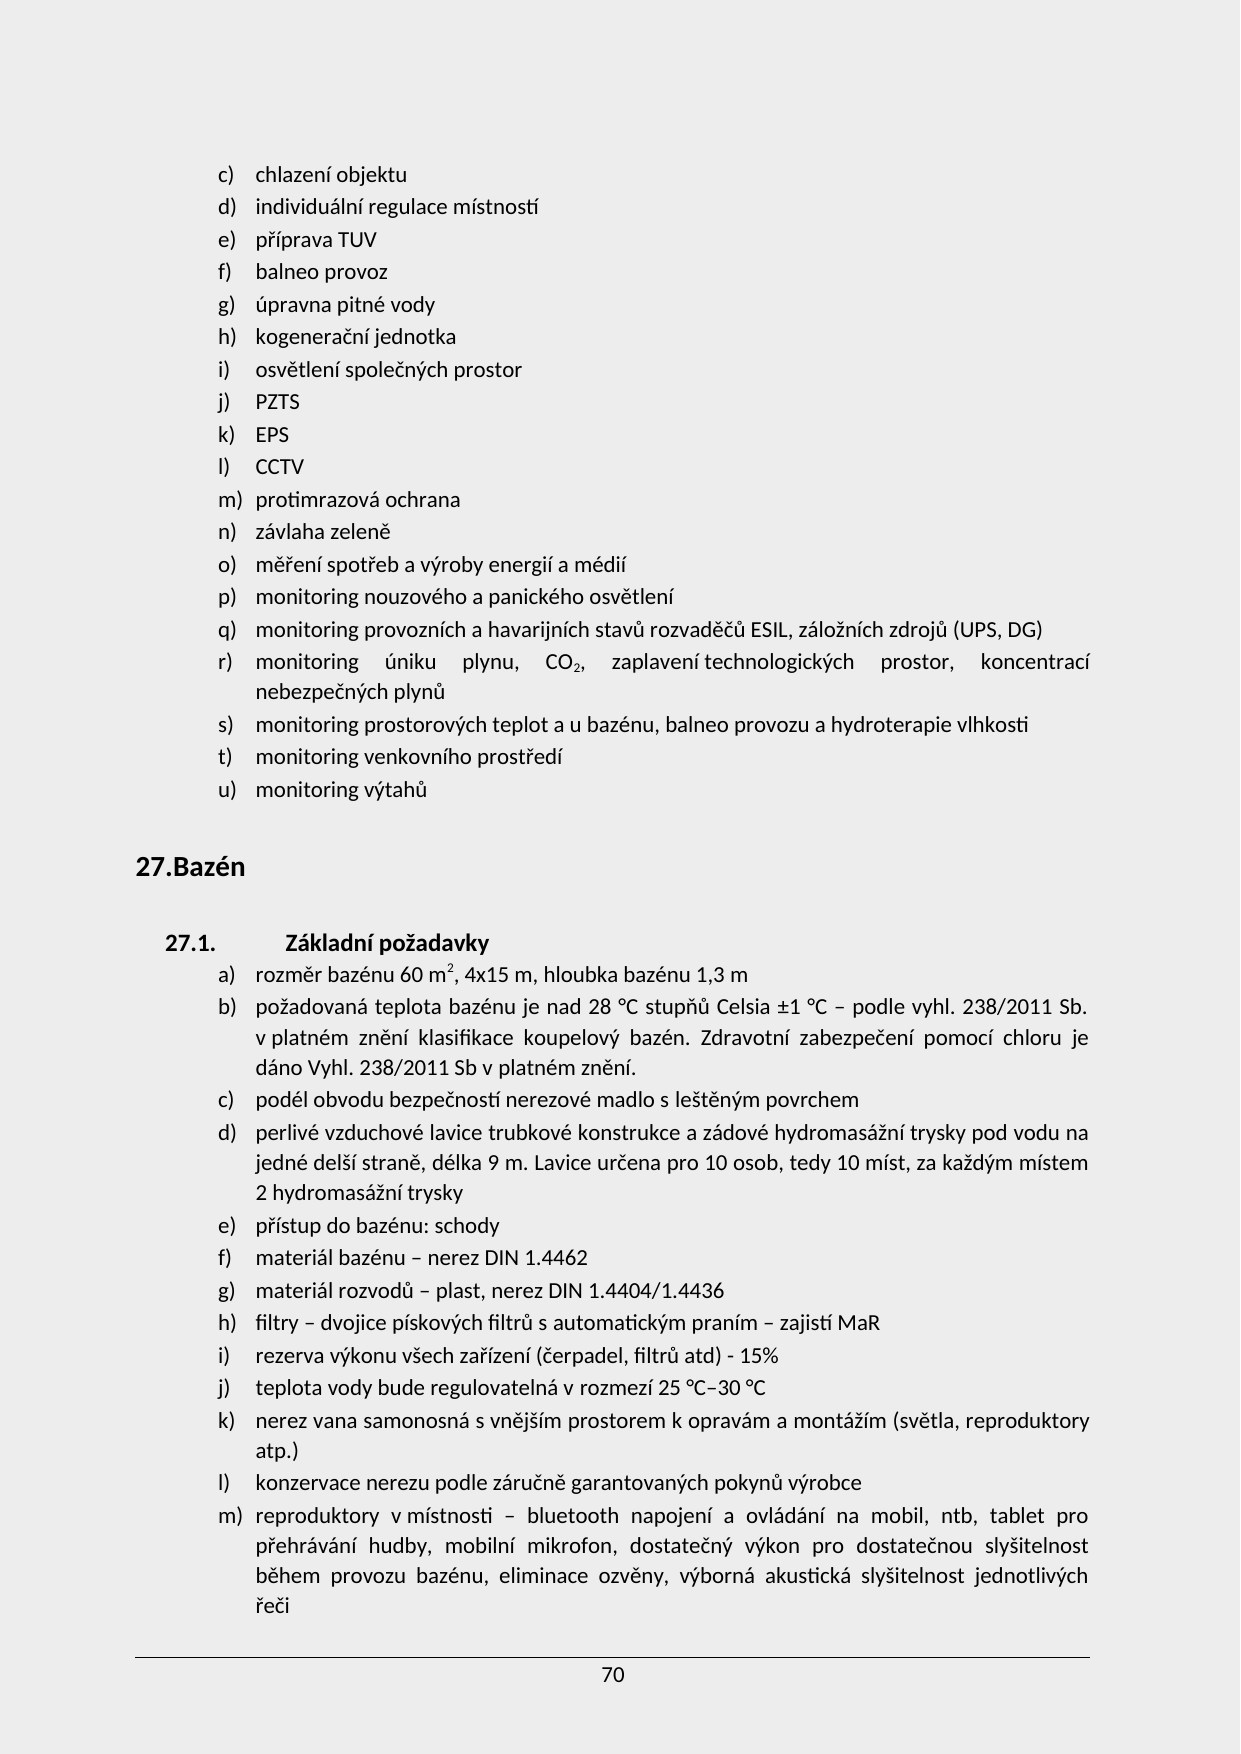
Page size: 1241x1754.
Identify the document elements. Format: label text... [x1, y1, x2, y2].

list monitoring venkovního prostředí [218, 742, 1090, 770]
subtitle Bazén [135, 848, 1090, 884]
list osvětlení společných prostor [218, 355, 1090, 383]
list monitoring výtahů [218, 775, 1090, 803]
list příprava TUV [218, 225, 1090, 253]
list úpravna pitné vody [218, 290, 1090, 318]
list požadovaná teplota bazénu je nad 28 °C stupňů Celsia ±1 °C – podle vyhl. 238/2011 Sb. v platném znění klasifikace koupelový bazén. Zdravotní zabezpečení pomocí chloru je dáno Vyhl. 238/2011 Sb v platném znění. [218, 992, 1090, 1081]
list monitoring úniku plynu, CO2, zaplavení technologických prostor, koncentrací nebezpečných plynů [218, 647, 1090, 705]
list konzervace nerezu podle záručně garantovaných pokynů výrobce [218, 1468, 1090, 1497]
list filtry – dvojice pískových filtrů s automatickým praním – zajistí MaR [218, 1308, 1090, 1336]
list měření spotřeb a výroby energií a médií [218, 550, 1090, 578]
list CCTV [218, 452, 1090, 480]
list kogenerační jednotka [218, 322, 1090, 350]
list nerez vana samonosná s vnějším prostorem k opravám a montážím (světla, reproduktory atp.) [218, 1406, 1090, 1464]
list PZTS [218, 387, 1090, 415]
list závlaha zeleně [218, 517, 1090, 545]
list rezerva výkonu všech zařízení (čerpadel, filtrů atd) - 15% [218, 1341, 1090, 1369]
list EPS [218, 420, 1090, 448]
list přístup do bazénu: schody [218, 1211, 1090, 1239]
subtitle Základní požadavky [165, 927, 1090, 958]
list chlazení objektu [218, 160, 1090, 188]
list monitoring prostorových teplot a u bazénu, balneo provozu a hydroterapie vlhkosti [218, 710, 1090, 738]
list reproduktory v místnosti – bluetooth napojení a ovládání na mobil, ntb, tablet pro přehrávání hudby, mobilní mikrofon, dostatečný výkon pro dostatečnou slyšitelnost během provozu bazénu, eliminace ozvěny, výborná akustická slyšitelnost jednotlivých řeči [218, 1501, 1090, 1620]
list monitoring provozních a havarijních stavů rozvaděčů ESIL, záložních zdrojů (UPS, DG) [218, 615, 1090, 643]
list balneo provoz [218, 257, 1090, 285]
list materiál rozvodů – plast, nerez DIN 1.4404/1.4436 [218, 1276, 1090, 1304]
list rozměr bazénu 60 m2, 4x15 m, hloubka bazénu 1,3 m [218, 960, 1090, 988]
list monitoring nouzového a panického osvětlení [218, 582, 1090, 610]
list teplota vody bude regulovatelná v rozmezí 25 °C–30 °C [218, 1373, 1090, 1401]
list materiál bazénu – nerez DIN 1.4462 [218, 1243, 1090, 1271]
list individuální regulace místností [218, 192, 1090, 220]
list perlivé vzduchové lavice trubkové konstrukce a zádové hydromasážní trysky pod vodu na jedné delší straně, délka 9 m. Lavice určena pro 10 osob, tedy 10 míst, za každým místem 2 hydromasážní trysky [218, 1118, 1090, 1206]
list podél obvodu bezpečností nerezové madlo s leštěným povrchem [218, 1085, 1090, 1113]
list protimrazová ochrana [218, 485, 1090, 513]
